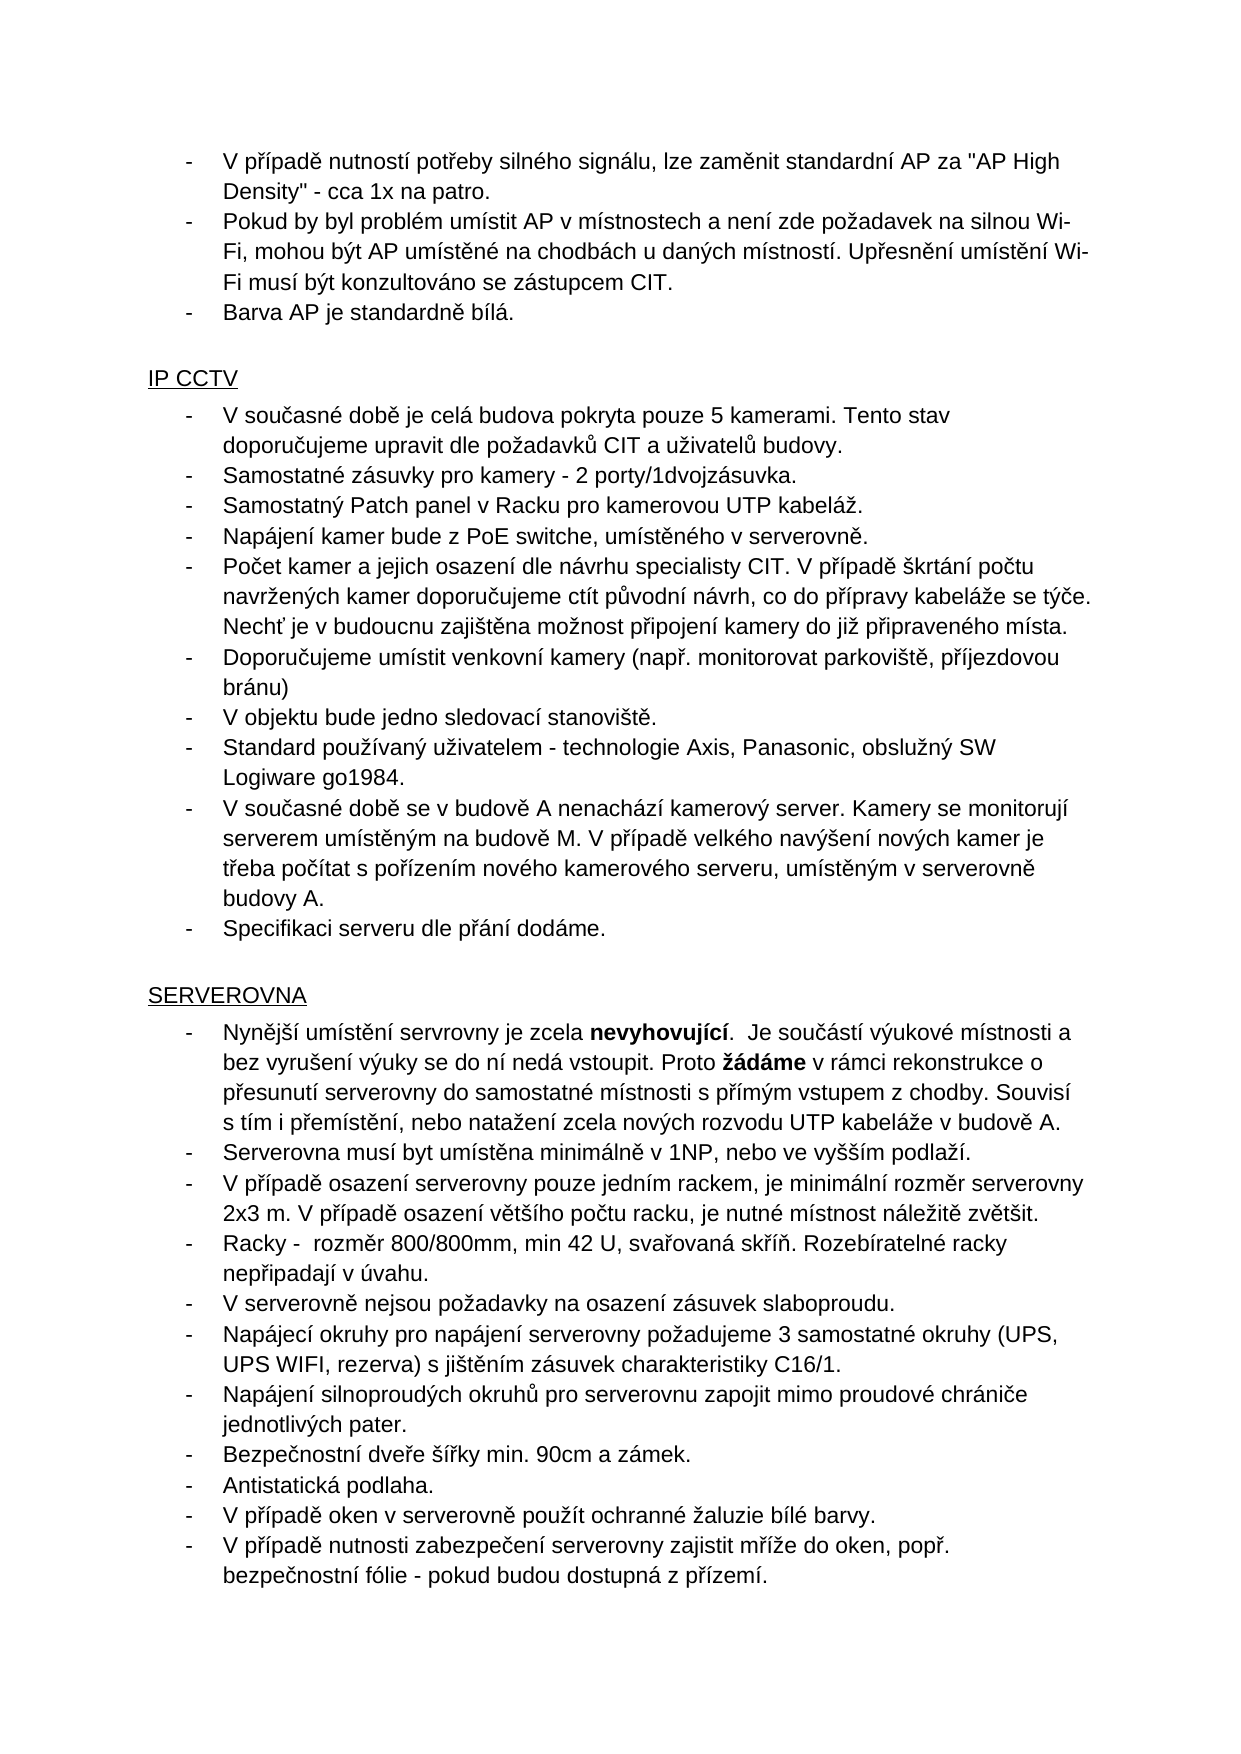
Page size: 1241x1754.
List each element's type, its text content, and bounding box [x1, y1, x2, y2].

list Barva AP je standardně bílá. [185, 299, 1093, 325]
list Napájecí okruhy pro napájení serverovny požadujeme 3 samostatné okruhy (UPS, UPS WIFI, rezerva) s jištěním zásuvek charakteristiky C16/1. [185, 1321, 1093, 1377]
list Racky - rozměr 800/800mm, min 42 U, svařovaná skříň. Rozebíratelné racky nepřipadají v úvahu. [185, 1230, 1093, 1286]
list V případě nutností potřeby silného signálu, lze zaměnit standardní AP za "AP High Density" - cca 1x na patro. [185, 148, 1093, 204]
list V objektu bude jedno sledovací stanoviště. [185, 704, 1093, 730]
list Počet kamer a jejich osazení dle návrhu specialisty CIT. V případě škrtání počtu navržených kamer doporučujeme ctít původní návrh, co do přípravy kabeláže se týče. Nechť je v budoucnu zajištěna možnost připojení kamery do již připraveného místa. [185, 553, 1093, 639]
list Napájení silnoproudých okruhů pro serverovnu zapojit mimo proudové chrániče jednotlivých pater. [185, 1381, 1093, 1437]
list V případě oken v serverovně použít ochranné žaluzie bílé barvy. [185, 1502, 1093, 1528]
list Doporučujeme umístit venkovní kamery (např. monitorovat parkoviště, příjezdovou bránu) [185, 643, 1093, 700]
list V případě osazení serverovny pouze jedním rackem, je minimální rozměr serverovny 2x3 m. V případě osazení většího počtu racku, je nutné místnost náležitě zvětšit. [185, 1169, 1093, 1226]
list Standard používaný uživatelem - technologie Axis, Panasonic, obslužný SW Logiware go1984. [185, 734, 1093, 791]
list Samostatný Patch panel v Racku pro kamerovou UTP kabeláž. [185, 492, 1093, 519]
list Serverovna musí byt umístěna minimálně v 1NP, nebo ve vyšším podlaží. [185, 1139, 1093, 1166]
list V případě nutnosti zabezpečení serverovny zajistit mříže do oken, popř. bezpečnostní fólie - pokud budou dostupná z přízemí. [185, 1532, 1093, 1588]
list Nynější umístění servrovny je zcela nevyhovující. Je součástí výukové místnosti a bez vyrušení výuky se do ní nedá vstoupit. Proto žádáme v rámci rekonstrukce o přesunutí serverovny do samostatné místnosti s přímým vstupem z chodby. Souvisí s tím i přemístění, nebo natažení zcela nových rozvodu UTP kabeláže v budově A. [185, 1018, 1093, 1135]
list V současné době je celá budova pokryta pouze 5 kamerami. Tento stav doporučujeme upravit dle požadavků CIT a uživatelů budovy. [185, 402, 1093, 458]
list Napájení kamer bude z PoE switche, umístěného v serverovně. [185, 523, 1093, 549]
text IP CCTV [148, 365, 1093, 392]
list Bezpečnostní dveře šířky min. 90cm a zámek. [185, 1441, 1093, 1468]
list V serverovně nejsou požadavky na osazení zásuvek slaboproudu. [185, 1290, 1093, 1317]
list Antistatická podlaha. [185, 1472, 1093, 1498]
list Samostatné zásuvky pro kamery - 2 porty/1dvojzásuvka. [185, 462, 1093, 488]
list Specifikaci serveru dle přání dodáme. [185, 915, 1093, 942]
list V současné době se v budově A nenachází kamerový server. Kamery se monitorují serverem umístěným na budově M. V případě velkého navýšení nových kamer je třeba počítat s pořízením nového kamerového serveru, umístěným v serverovně budovy A. [185, 794, 1093, 911]
list Pokud by byl problém umístit AP v místnostech a není zde požadavek na silnou Wi-Fi, mohou být AP umístěné na chodbách u daných místností. Upřesnění umístění Wi-Fi musí být konzultováno se zástupcem CIT. [185, 208, 1093, 295]
text SERVEROVNA [148, 982, 1093, 1008]
